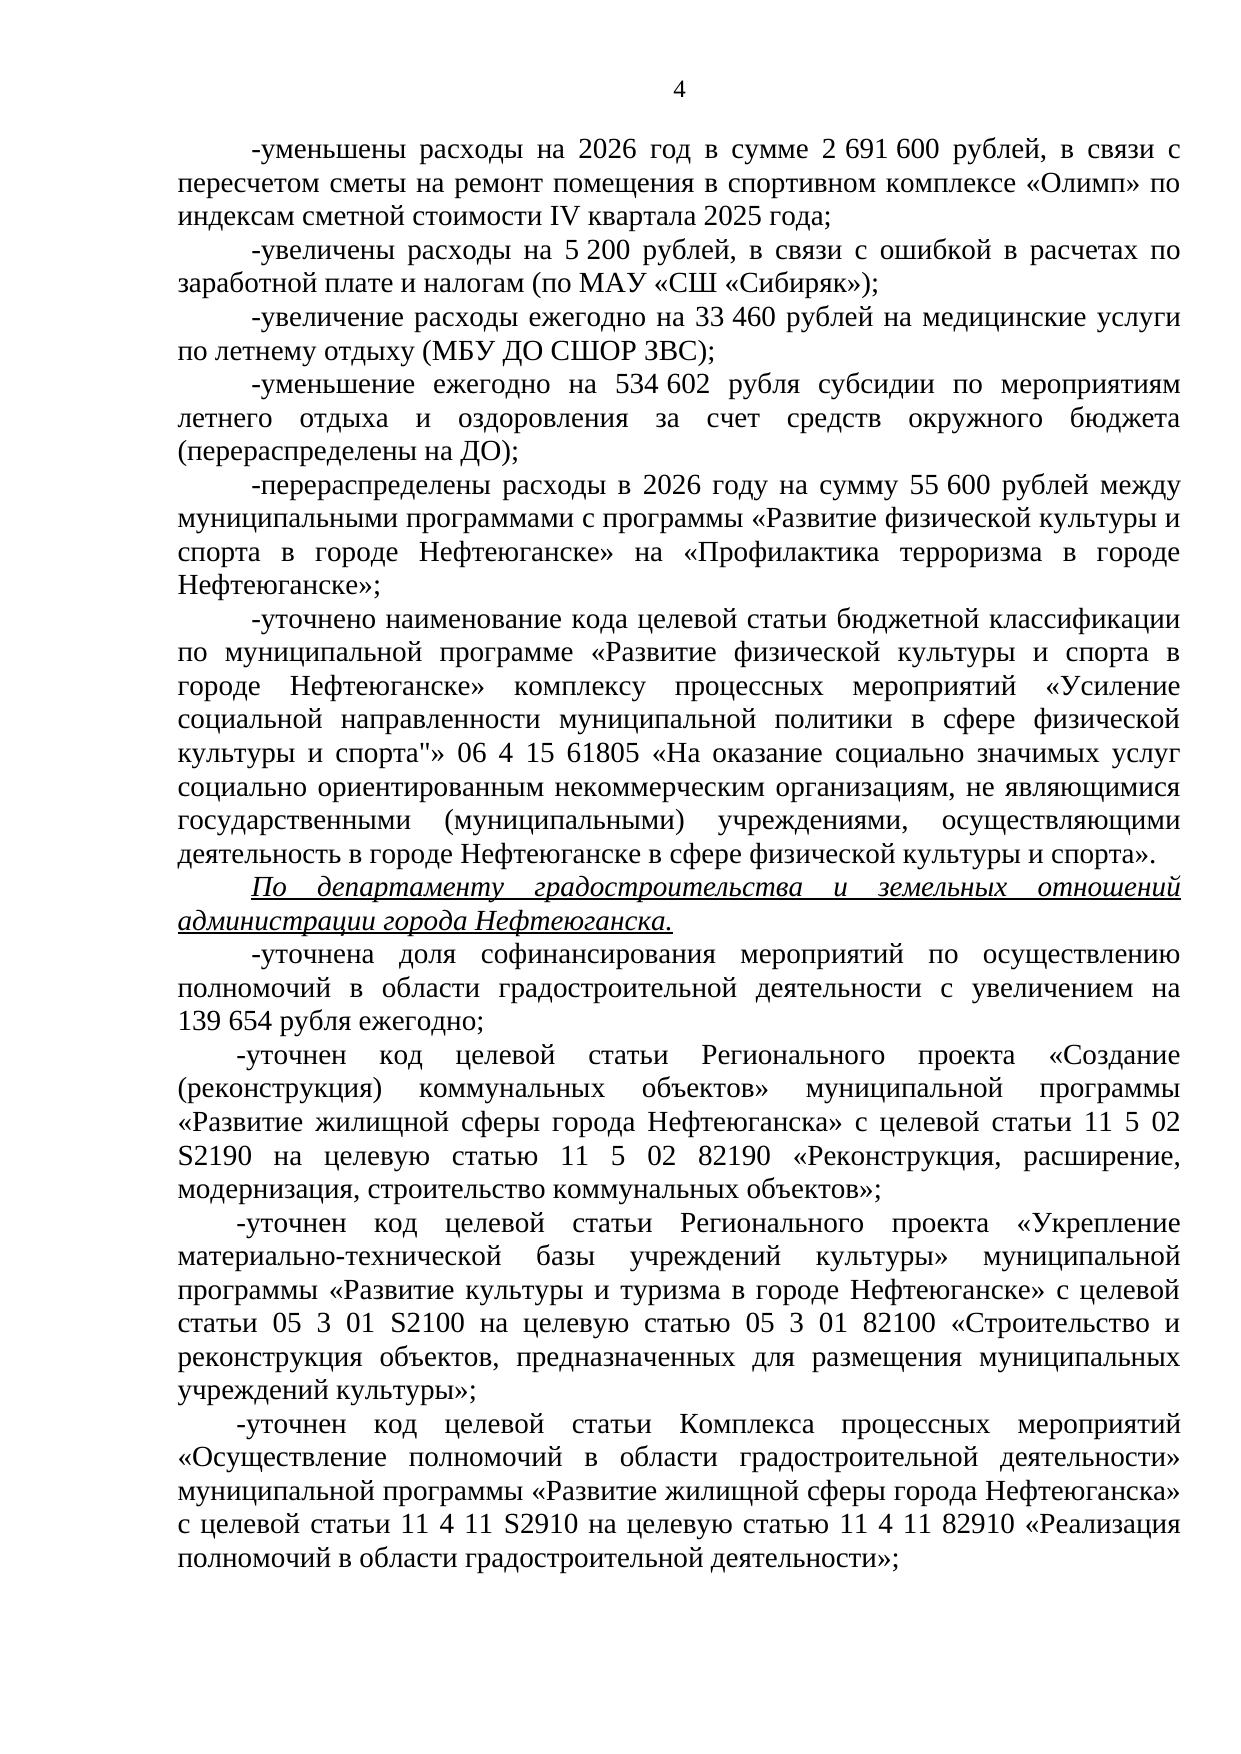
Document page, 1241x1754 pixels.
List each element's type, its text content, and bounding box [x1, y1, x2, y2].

text -уточнен код целевой статьи Регионального проекта «Создание (реконструкция) коммунальных объектов» муниципальной программы «Развитие жилищной сферы города Нефтеюганска» с целевой статьи 11 5 02 S2190 на целевую статью 11 5 02 82190 «Реконструкция, расширение, модернизация, строительство коммунальных объектов»; [177, 1037, 1181, 1205]
text -уменьшение ежегодно на 534 602 рубля субсидии по мероприятиям летнего отдыха и оздоровления за счет средств окружного бюджета (перераспределены на ДО); [177, 366, 1181, 467]
text -увеличение расходы ежегодно на 33 460 рублей на медицинские услуги по летнему отдыху (МБУ ДО СШОР ЗВС); [177, 299, 1181, 366]
text -уточнен код целевой статьи Комплекса процессных мероприятий «Осуществление полномочий в области градостроительной деятельности» муниципальной программы «Развитие жилищной сферы города Нефтеюганска» с целевой статьи 11 4 11 S2910 на целевую статью 11 4 11 82910 «Реализация полномочий в области градостроительной деятельности»; [177, 1406, 1181, 1574]
text -уточнен код целевой статьи Регионального проекта «Укрепление материально-технической базы учреждений культуры» муниципальной программы «Развитие культуры и туризма в городе Нефтеюганске» с целевой статьи 05 3 01 S2100 на целевую статью 05 3 01 82100 «Строительство и реконструкция объектов, предназначенных для размещения муниципальных учреждений культуры»; [177, 1205, 1181, 1406]
text По департаменту градостроительства и земельных отношений администрации города Нефтеюганска. [177, 869, 1181, 936]
text -увеличены расходы на 5 200 рублей, в связи с ошибкой в расчетах по заработной плате и налогам (по МАУ «СШ «Сибиряк»); [177, 232, 1181, 299]
text -уменьшены расходы на 2026 год в сумме 2 691 600 рублей, в связи с пересчетом сметы на ремонт помещения в спортивном комплексе «Олимп» по индексам сметной стоимости IV квартала 2025 года; [177, 131, 1181, 232]
text -перераспределены расходы в 2026 году на сумму 55 600 рублей между муниципальными программами с программы «Развитие физической культуры и спорта в городе Нефтеюганске» на «Профилактика терроризма в городе Нефтеюганске»; [177, 467, 1181, 601]
text -уточнено наименование кода целевой статьи бюджетной классификации по муниципальной программе «Развитие физической культуры и спорта в городе Нефтеюганске» комплексу процессных мероприятий «Усиление социальной направленности муниципальной политики в сфере физической культуры и спорта"» 06 4 15 61805 «На оказание социально значимых услуг социально ориентированным некоммерческим организациям, не являющимися государственными (муниципальными) учреждениями, осуществляющими деятельность в городе Нефтеюганске в сфере физической культуры и спорта». [177, 601, 1181, 869]
text -уточнена доля софинансирования мероприятий по осуществлению полномочий в области градостроительной деятельности с увеличением на 139 654 рубля ежегодно; [177, 936, 1181, 1037]
